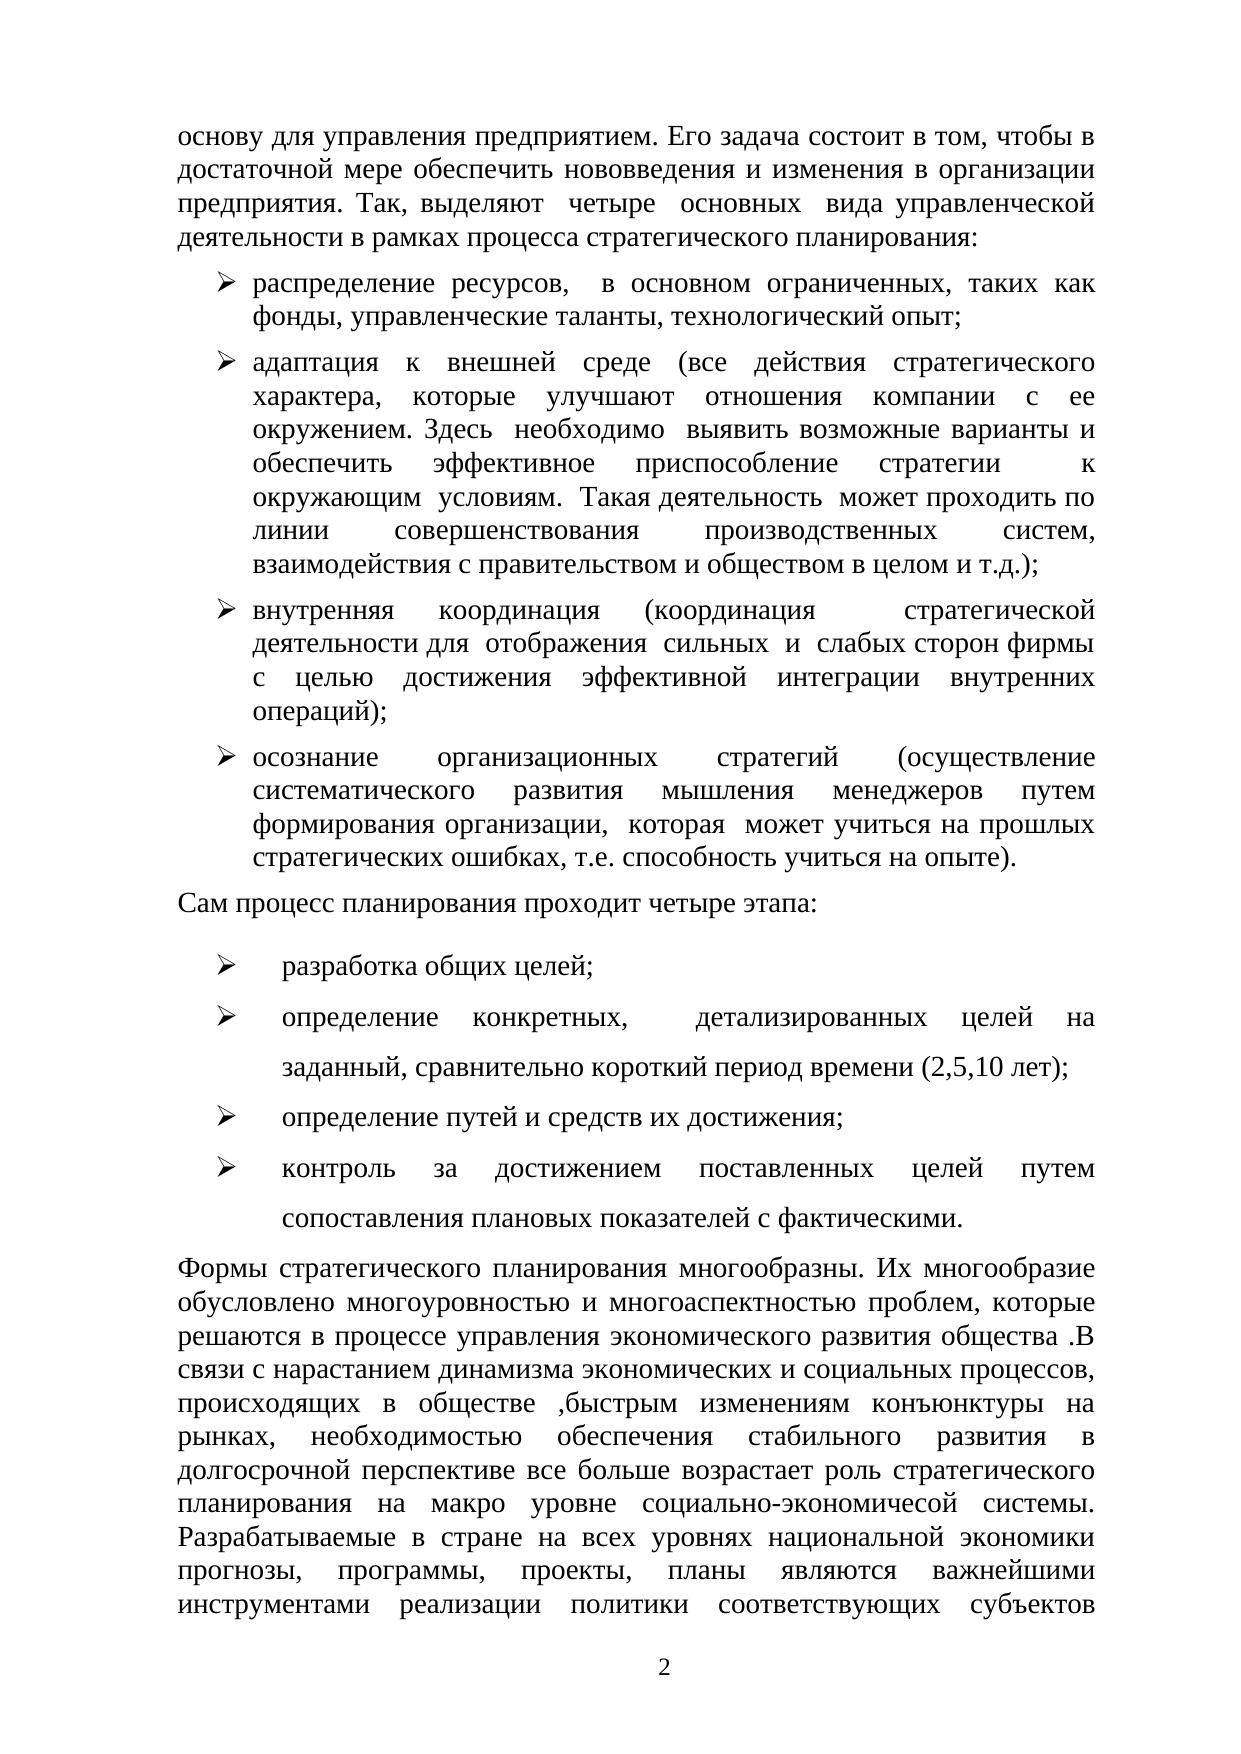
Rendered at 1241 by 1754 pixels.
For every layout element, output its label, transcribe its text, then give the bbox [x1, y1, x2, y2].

list внутренняя координация (координация стратегической деятельности для отображения сильных и слабых сторон фирмы с целью достижения эффективной интеграции внутренних операций); [215, 592, 1096, 726]
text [177, 118, 1096, 252]
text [177, 1251, 1096, 1619]
list осознание организационных стратегий (осуществление систематического развития мышления менеджеров путем формирования организации, которая может учиться на прошлых стратегических ошибках, т.е. способность учиться на опыте). [215, 739, 1096, 873]
list разработка общих целей; [215, 948, 1096, 982]
list определение конкретных, детализированных целей на заданный, сравнительно короткий период времени (2,5,10 лет); [215, 999, 1096, 1083]
list адаптация к внешней среде (все действия стратегического характера, которые улучшают отношения компании с ее окружением. Здесь необходимо выявить возможные варианты и обеспечить эффективное приспособление стратегии к окружающим условиям. Такая деятельность может проходить по линии совершенствования производственных систем, взаимодействия с правительством и обществом в целом и т.д.); [215, 344, 1096, 579]
list распределение ресурсов, в основном ограниченных, таких как фонды, управленческие таланты, технологический опыт; [215, 265, 1096, 332]
text Сам процесс планирования проходит четыре этапа: [177, 885, 1096, 919]
list определение путей и средств их достижения; [215, 1099, 1096, 1133]
list контроль за достижением поставленных целей путем сопоставления плановых показателей с фактическими. [215, 1150, 1096, 1234]
